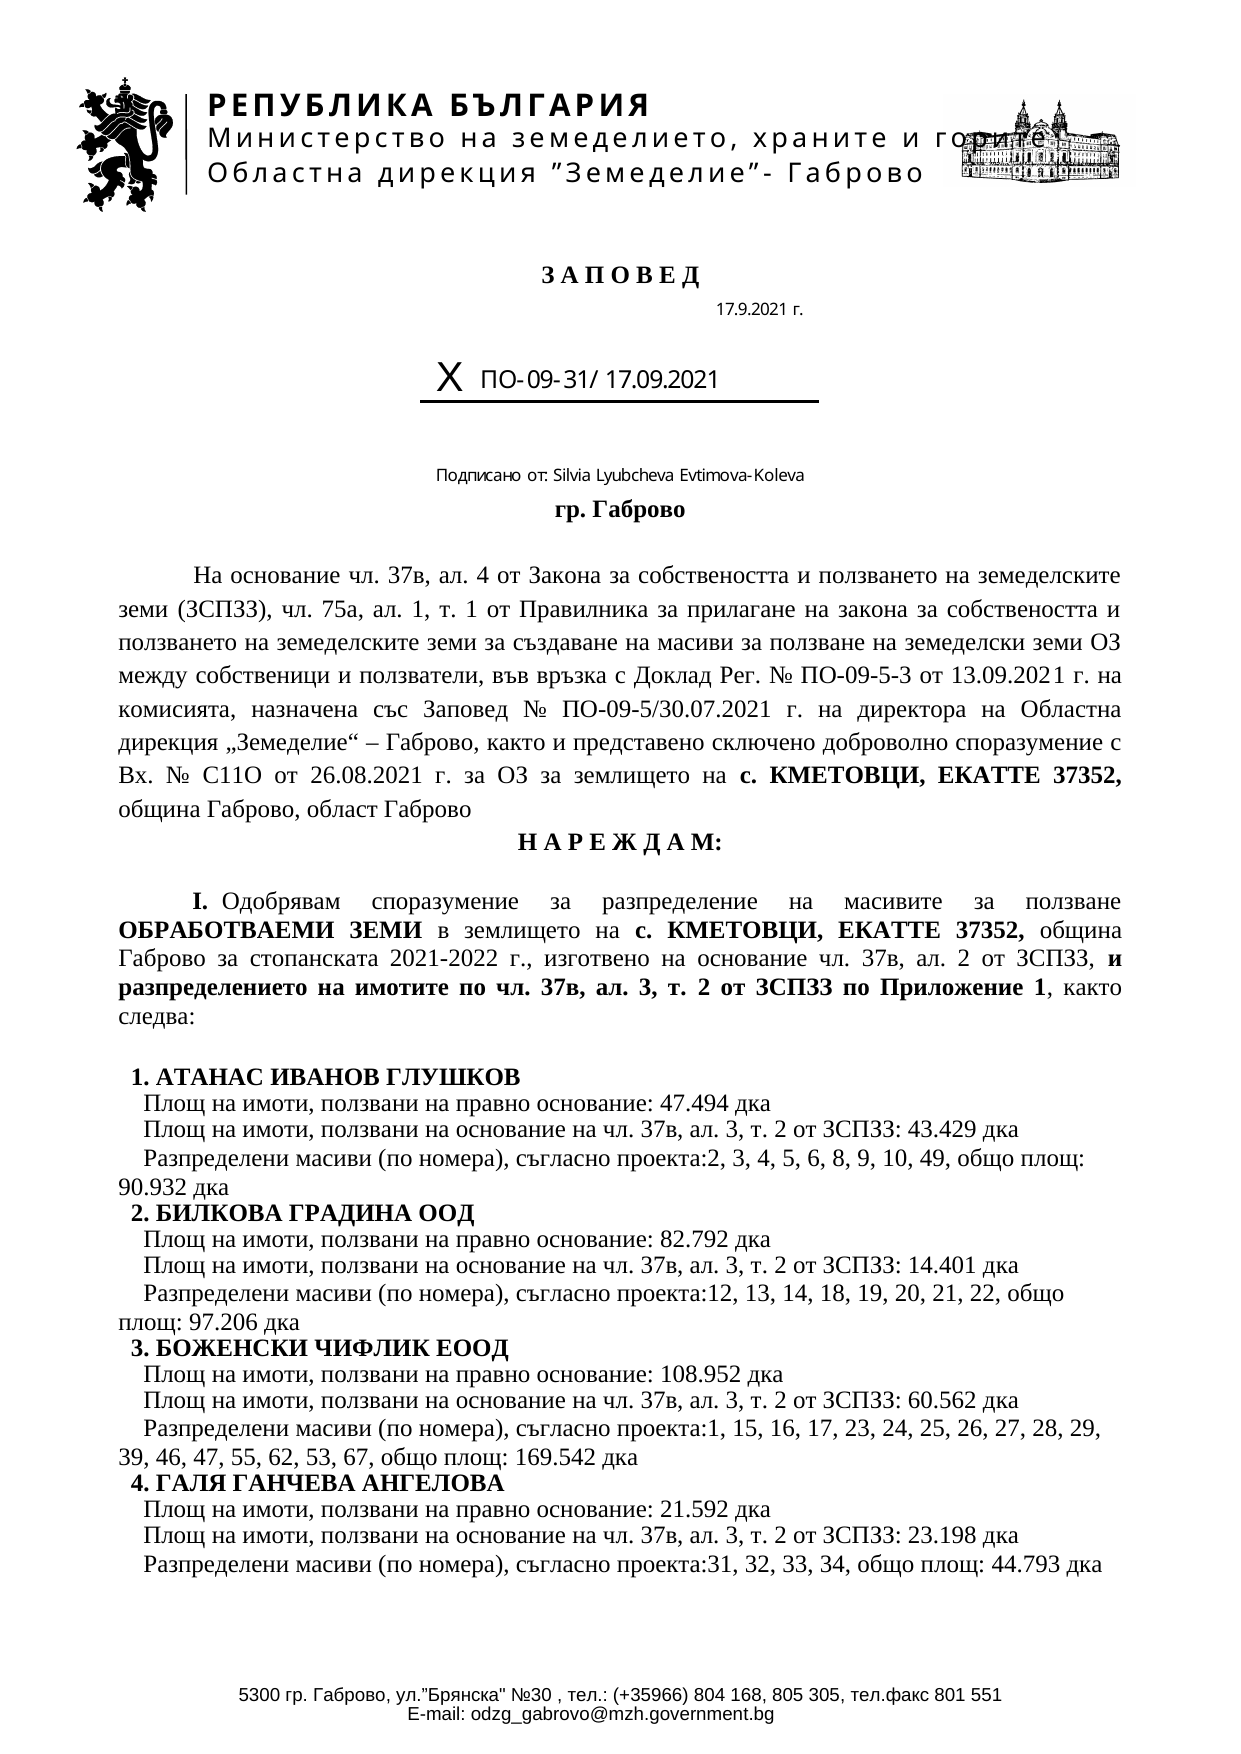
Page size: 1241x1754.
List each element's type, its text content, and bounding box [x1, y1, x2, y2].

text Площ на имоти, ползвани на правно основание: 82.792 дка [118, 1226, 1122, 1252]
text Н А Р Е Ж Д А М: [118, 824, 1122, 857]
text З А П О В Е Д [118, 257, 1122, 290]
text 4. ГАЛЯ ГАНЧЕВА АНГЕЛОВА [118, 1471, 1122, 1497]
text Площ на имоти, ползвани на правно основание: 21.592 дка [118, 1497, 1122, 1523]
text Разпределени масиви (по номера), съгласно проекта:12, 13, 14, 18, 19, 20, 21, 22, общо площ: 97.206 дка [118, 1278, 1122, 1336]
list Одобрявам споразумение за разпределение на масивите за ползване ОБРАБОТВАЕМИ ЗЕМИ в землището на с. КМЕТОВЦИ, ЕКАТТЕ 37352, община Габрово за стопанската 2021-2022 г., изготвено на основание чл. 37в, ал. 2 от ЗСПЗЗ, и разпределението на имотите по чл. 37в, ал. 3, т. 2 от ЗСПЗЗ по Приложение 1, както следва: [118, 886, 1122, 1030]
text Площ на имоти, ползвани на правно основание: 47.494 дка [118, 1091, 1122, 1117]
text Площ на имоти, ползвани на основание на чл. 37в, ал. 3, т. 2 от ЗСПЗЗ: 60.562 дка [118, 1388, 1122, 1413]
text 1. АТАНАС ИВАНОВ ГЛУШКОВ [118, 1065, 1122, 1091]
text Площ на имоти, ползвани на правно основание: 108.952 дка [118, 1362, 1122, 1388]
text гр. Габрово [118, 491, 1122, 524]
text Разпределени масиви (по номера), съгласно проекта:31, 32, 33, 34, общо площ: 44.793 дка [118, 1549, 1122, 1578]
text 3. БОЖЕНСКИ ЧИФЛИК ЕООД [118, 1336, 1122, 1362]
text Площ на имоти, ползвани на основание на чл. 37в, ал. 3, т. 2 от ЗСПЗЗ: 14.401 дка [118, 1252, 1122, 1278]
text 2. БИЛКОВА ГРАДИНА ООД [118, 1200, 1122, 1226]
text Площ на имоти, ползвани на основание на чл. 37в, ал. 3, т. 2 от ЗСПЗЗ: 43.429 дка [118, 1117, 1122, 1143]
text Разпределени масиви (по номера), съгласно проекта:2, 3, 4, 5, 6, 8, 9, 10, 49, общо площ: 90.932 дка [118, 1143, 1122, 1200]
text Площ на имоти, ползвани на основание на чл. 37в, ал. 3, т. 2 от ЗСПЗЗ: 23.198 дка [118, 1523, 1122, 1549]
text На основание чл. 37в, ал. 4 от Закона за собствеността и ползването на земеделските земи (ЗСПЗЗ), чл. 75а, ал. 1, т. 1 от Правилника за прилагане на закона за собствеността и ползването на земеделските земи за създаване на масиви за ползване на земеделски земи ОЗ между собственици и ползватели, във връзка с Доклад Рег. № ПО-09-5-3 от 13.09.2021 г. на комисията, назначена със Заповед № ПО-09-5/30.07.2021 г. на директора на Областна дирекция „Земеделие“ – Габрово, както и представено сключено доброволно споразумение с Вх. № С11О от 26.08.2021 г. за ОЗ за землището на с. КМЕТОВЦИ, ЕКАТТЕ 37352, община Габрово, област Габрово [118, 557, 1122, 824]
text Разпределени масиви (по номера), съгласно проекта:1, 15, 16, 17, 23, 24, 25, 26, 27, 28, 29, 39, 46, 47, 55, 62, 53, 67, общо площ: 169.542 дка [118, 1413, 1122, 1471]
